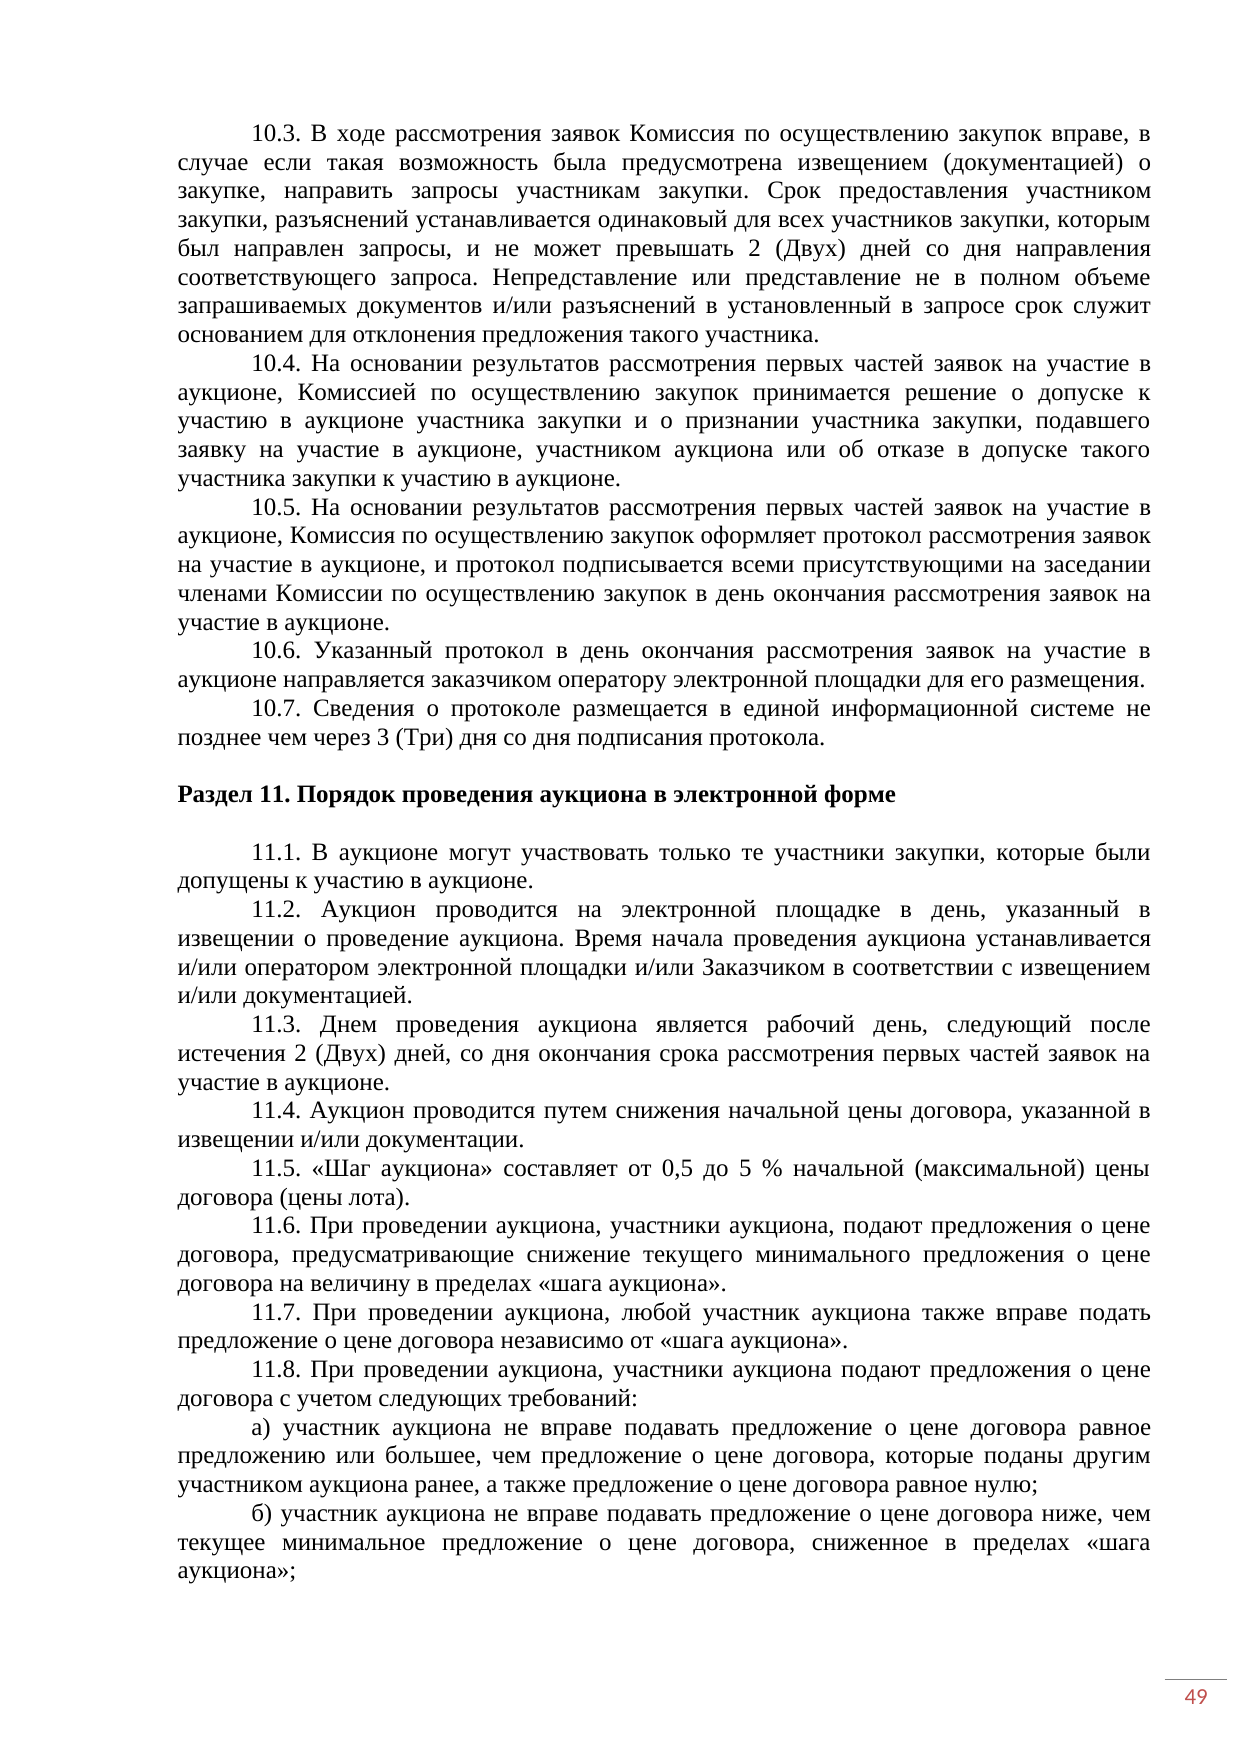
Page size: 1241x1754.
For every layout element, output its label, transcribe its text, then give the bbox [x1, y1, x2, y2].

text б) участник аукциона не вправе подавать предложение о цене договора ниже, чем текущее минимальное предложение о цене договора, сниженное в пределах «шага аукциона»; [177, 1498, 1152, 1584]
subtitle Раздел 11. Порядок проведения аукциона в электронной форме [177, 779, 1152, 808]
text 11.5. «Шаг аукциона» составляет от 0,5 до 5 % начальной (максимальной) цены договора (цены лота). [177, 1153, 1152, 1211]
text 11.1. В аукционе могут участвовать только те участники закупки, которые были допущены к участию в аукционе. [177, 837, 1152, 894]
text а) участник аукциона не вправе подавать предложение о цене договора равное предложению или большее, чем предложение о цене договора, которые поданы другим участником аукциона ранее, а также предложение о цене договора равное нулю; [177, 1412, 1152, 1498]
text 11.2. Аукцион проводится на электронной площадке в день, указанный в извещении о проведение аукциона. Время начала проведения аукциона устанавливается и/или оператором электронной площадки и/или Заказчиком в соответствии с извещением и/или документацией. [177, 894, 1152, 1009]
text 10.6. Указанный протокол в день окончания рассмотрения заявок на участие в аукционе направляется заказчиком оператору электронной площадки для его размещения. [177, 636, 1152, 693]
text 10.3. В ходе рассмотрения заявок Комиссия по осуществлению закупок вправе, в случае если такая возможность была предусмотрена извещением (документацией) о закупке, направить запросы участникам закупки. Срок предоставления участником закупки, разъяснений устанавливается одинаковый для всех участников закупки, которым был направлен запросы, и не может превышать 2 (Двух) дней со дня направления соответствующего запроса. Непредставление или представление не в полном объеме запрашиваемых документов и/или разъяснений в установленный в запросе срок служит основанием для отклонения предложения такого участника. [177, 118, 1152, 348]
text 11.6. При проведении аукциона, участники аукциона, подают предложения о цене договора, предусматривающие снижение текущего минимального предложения о цене договора на величину в пределах «шага аукциона». [177, 1211, 1152, 1297]
text 10.5. На основании результатов рассмотрения первых частей заявок на участие в аукционе, Комиссия по осуществлению закупок оформляет протокол рассмотрения заявок на участие в аукционе, и протокол подписывается всеми присутствующими на заседании членами Комиссии по осуществлению закупок в день окончания рассмотрения заявок на участие в аукционе. [177, 492, 1152, 636]
text 11.7. При проведении аукциона, любой участник аукциона также вправе подать предложение о цене договора независимо от «шага аукциона». [177, 1297, 1152, 1354]
text 11.8. При проведении аукциона, участники аукциона подают предложения о цене договора с учетом следующих требований: [177, 1354, 1152, 1412]
text 11.4. Аукцион проводится путем снижения начальной цены договора, указанной в извещении и/или документации. [177, 1096, 1152, 1153]
text 10.4. На основании результатов рассмотрения первых частей заявок на участие в аукционе, Комиссией по осуществлению закупок принимается решение о допуске к участию в аукционе участника закупки и о признании участника закупки, подавшего заявку на участие в аукционе, участником аукциона или об отказе в допуске такого участника закупки к участию в аукционе. [177, 348, 1152, 492]
text 11.3. Днем проведения аукциона является рабочий день, следующий после истечения 2 (Двух) дней, со дня окончания срока рассмотрения первых частей заявок на участие в аукционе. [177, 1009, 1152, 1096]
text 10.7. Сведения о протоколе размещается в единой информационной системе не позднее чем через 3 (Три) дня со дня подписания протокола. [177, 693, 1152, 751]
